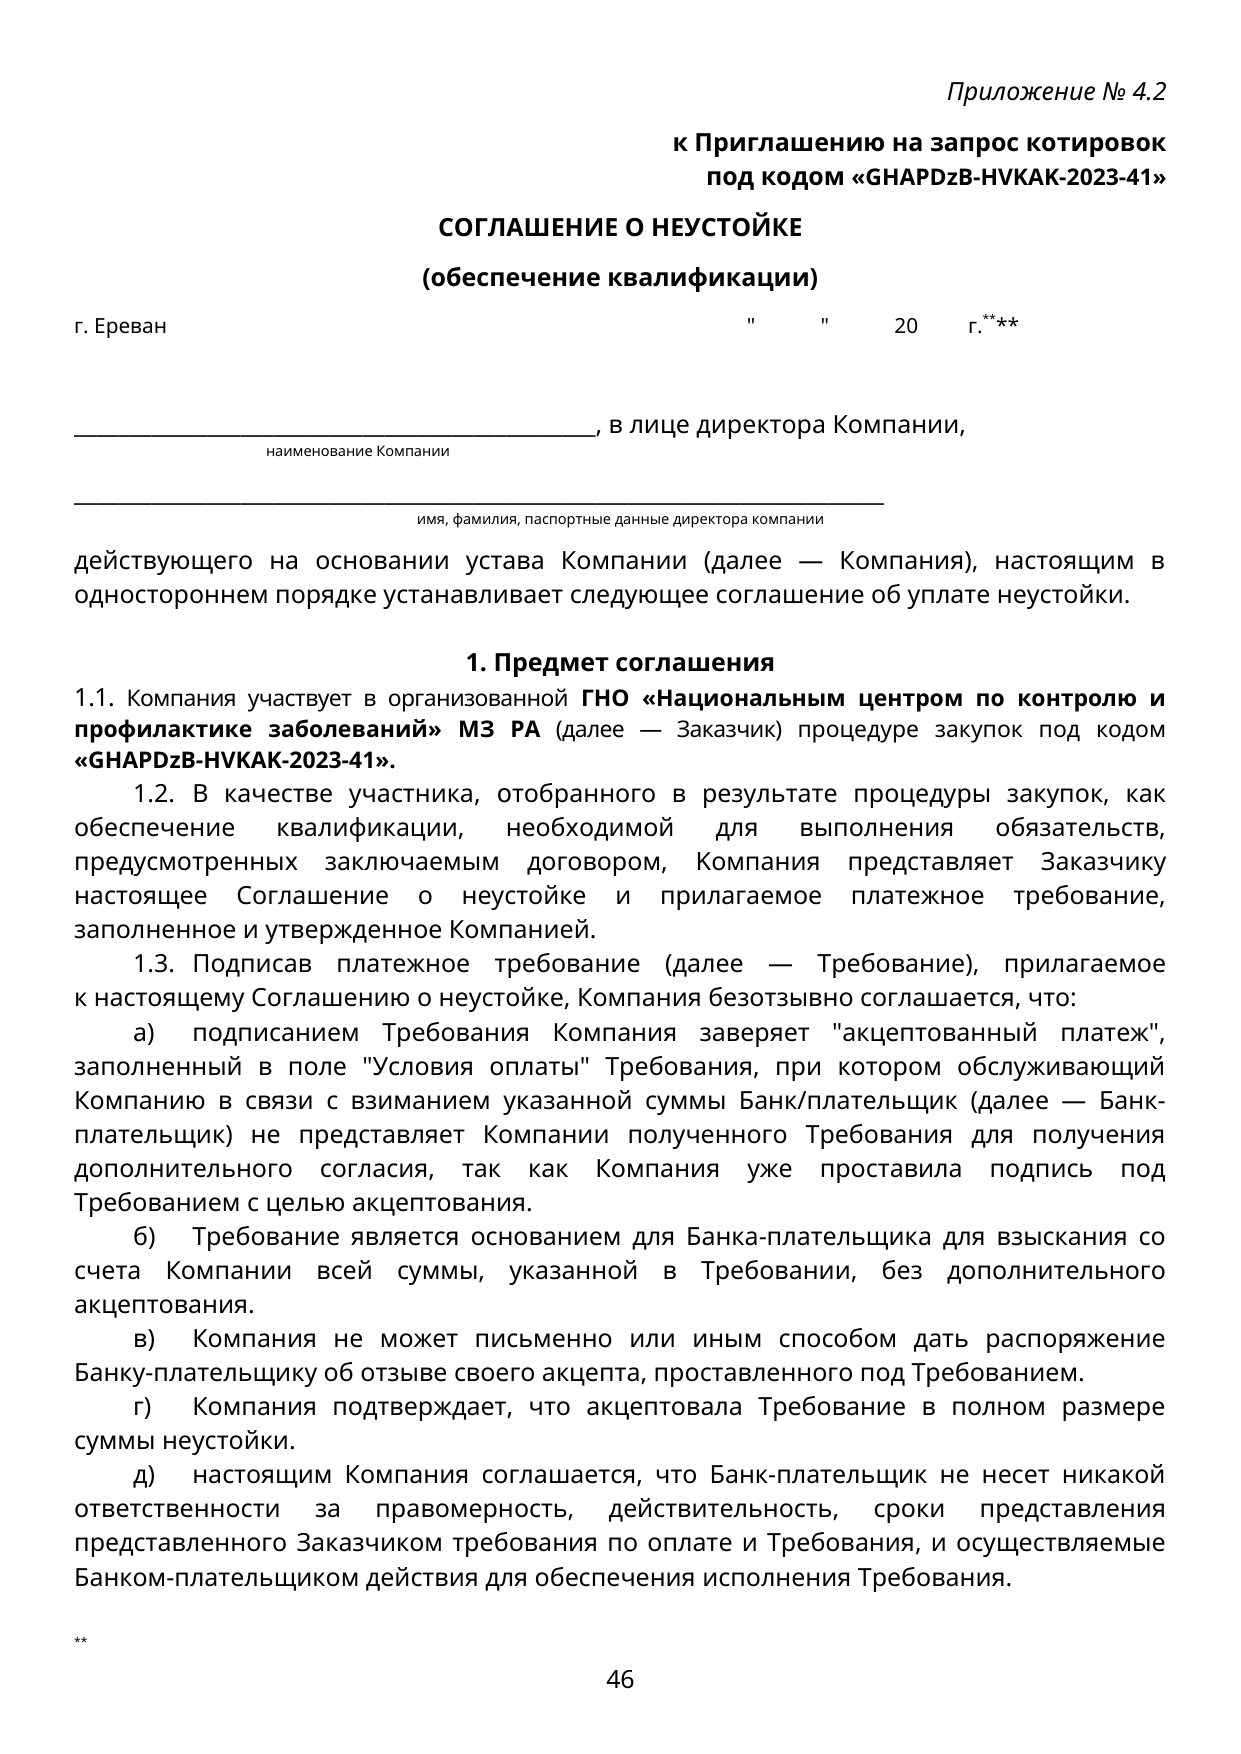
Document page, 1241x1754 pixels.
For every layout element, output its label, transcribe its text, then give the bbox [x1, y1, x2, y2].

text 1.1. Компания участвует в организованной ГНО «Национальным центром по контролю и профилактике заболеваний» МЗ РА (далее — Заказчик) процедуре закупок под кодом «GHAPDzB-HVKAK-2023-41». [74, 679, 1167, 776]
text _________________________________________________________________________ [74, 475, 1167, 509]
text к Приглашению на запрос котировок под кодом «GHAPDzB-HVKAK-2023-41» [74, 124, 1167, 193]
text СОГЛАШЕНИЕ О НЕУСТОЙКЕ [74, 209, 1167, 243]
text г) Компания подтверждает, что акцептовала Требование в полном размере суммы неустойки. [74, 1389, 1167, 1457]
text Приложение № 4.2 [74, 74, 1167, 108]
text действующего на основании устава Компании (далее — Компания), настоящим в одностороннем порядке устанавливает следующее соглашение об уплате неустойки. [74, 543, 1167, 611]
table_header г. Ереван [63, 311, 561, 356]
text д) настоящим Компания соглашается, что Банк-плательщик не несет никакой ответственности за правомерность, действительность, сроки представления представленного Заказчиком требования по оплате и Требования, и осуществляемые Банком-плательщиком действия для обеспечения исполнения Требования. [74, 1457, 1167, 1593]
text 1.2. В качестве участника, օтобранного в результате процедуры закупок, как обеспечение квалификации, необходимой для выполнения обязательств, предусмотренных заключаемым договором, Kомпания представляет Заказчику настоящее Соглашение о неустойке и прилагаемое платежное требование, заполненное и утвержденное Компанией. [74, 776, 1167, 946]
table_header " " 20 г.** [561, 311, 1030, 356]
text а) подписанием Требования Компания заверяет "акцептованный платеж", заполненный в поле "Условия оплаты" Требования, при котором обслуживающий Компанию в связи с взиманием указанной суммы Банк/плательщик (далее — Банк-плательщик) не представляет Компании полученного Требования для получения дополнительного согласия, так как Компания уже проставила подпись под Требованием с целью акцептования. [74, 1014, 1167, 1218]
text 1. Предмет соглашения [74, 645, 1167, 679]
text в) Компания не может письменно или иным способом дать распоряжение Банку-плательщику об отзыве своего акцепта, проставленного под Требованием. [74, 1321, 1167, 1389]
text наименование Компании [266, 441, 1167, 475]
text _______________________________________________, в лице директора Компании, [74, 407, 1167, 441]
text 1.3. Подписав платежное требование (далее — Требование), прилагаемое к настоящему Соглашению о неустойке, Компания безотзывно соглашается, что: [74, 946, 1167, 1014]
text имя, фамилия, паспортные данные директора компании [74, 509, 1167, 543]
text б) Требование является основанием для Банка-плательщика для взыскания со счета Компании всей суммы, указанной в Требовании, без дополнительного акцептования. [74, 1218, 1167, 1321]
text (обеспечение квалификации) [74, 260, 1167, 294]
